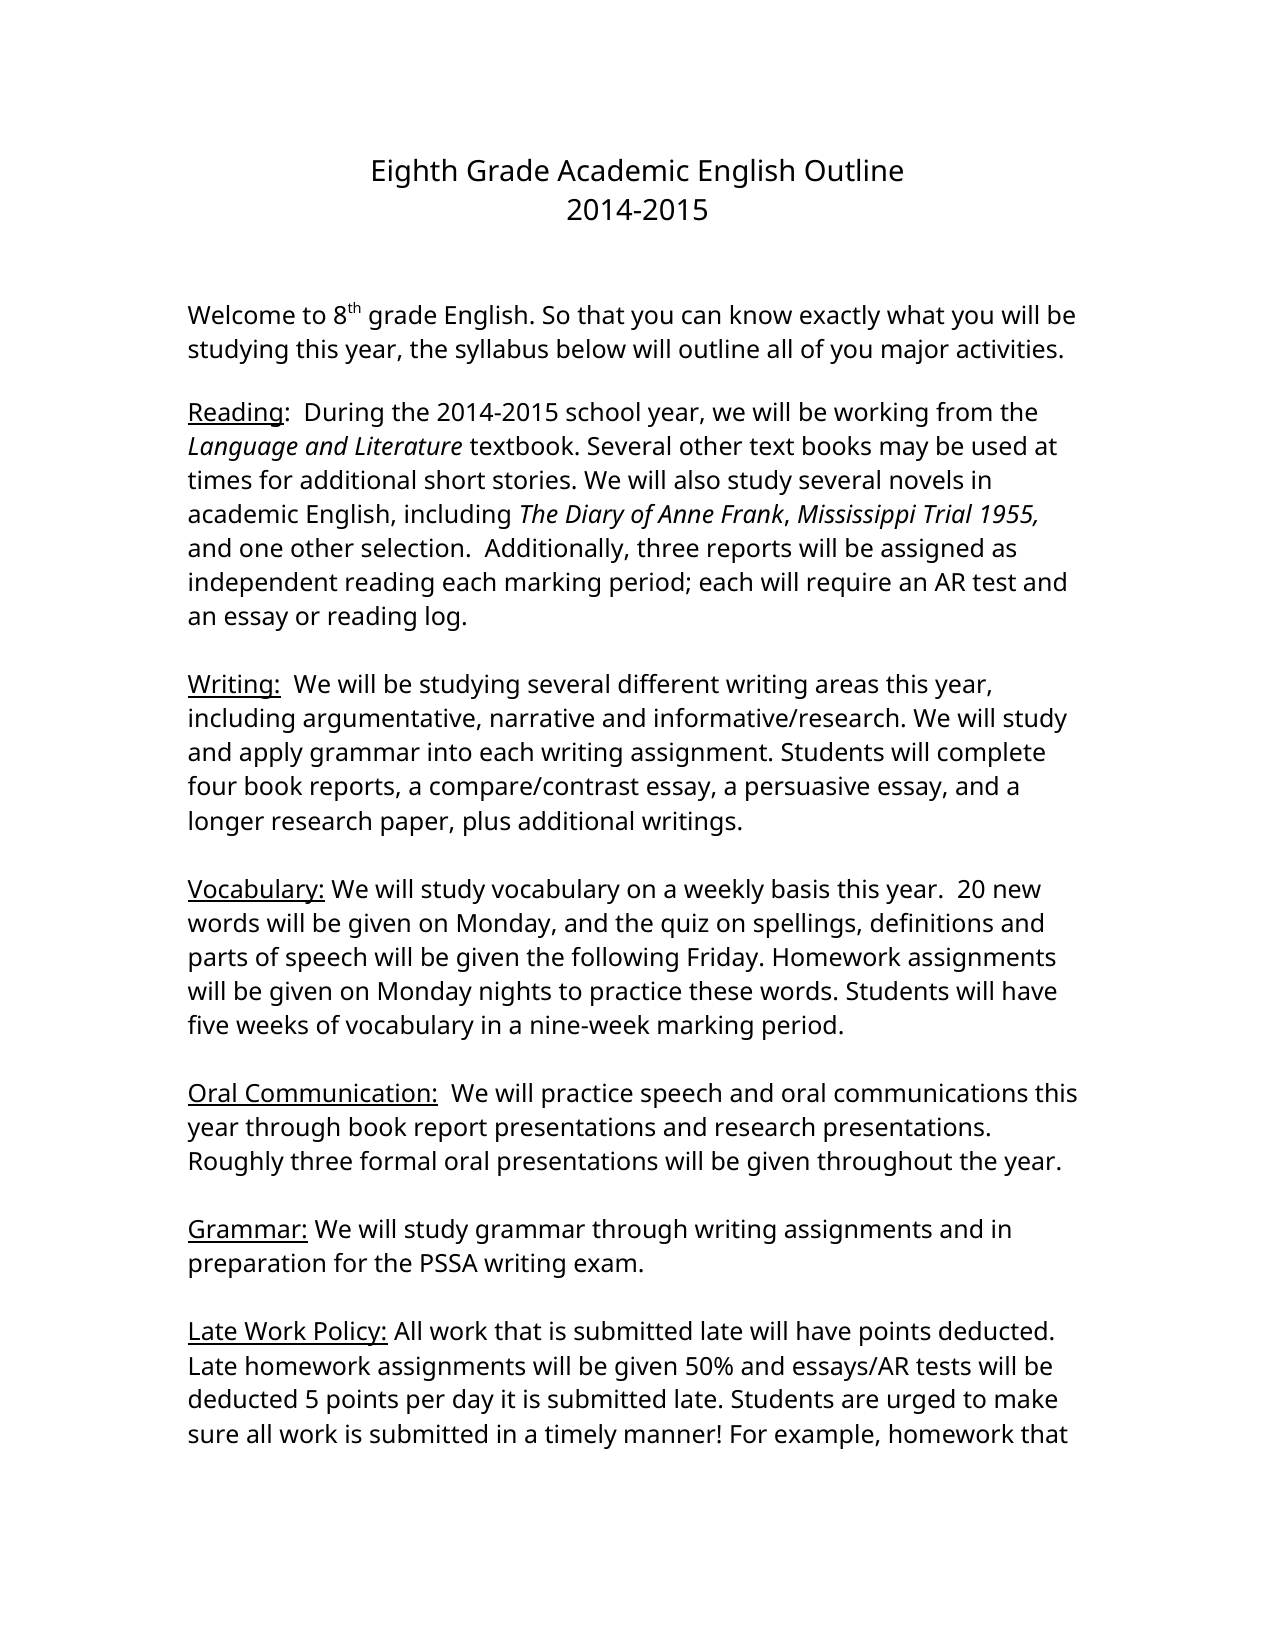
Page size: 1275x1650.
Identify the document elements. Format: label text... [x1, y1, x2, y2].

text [187, 1314, 1087, 1450]
text Eighth Grade Academic English Outline [187, 150, 1087, 190]
text Oral Communication: We will practice speech and oral communications this year through book report presentations and research presentations. Roughly three formal oral presentations will be given throughout the year. [187, 1076, 1087, 1178]
text Welcome to 8th grade English. So that you can know exactly what you will be studying this year, the syllabus below will outline all of you major activities. [187, 297, 1087, 366]
text Grammar: We will study grammar through writing assignments and in preparation for the PSSA writing exam. [187, 1212, 1087, 1280]
text Writing: We will be studying several different writing areas this year, including argumentative, narrative and informative/research. We will study and apply grammar into each writing assignment. Students will complete four book reports, a compare/contrast essay, a persuasive essay, and a longer research paper, plus additional writings. [187, 667, 1087, 837]
text 2014-2015 [187, 190, 1087, 229]
text Vocabulary: We will study vocabulary on a weekly basis this year. 20 new words will be given on Monday, and the quiz on spellings, definitions and parts of speech will be given the following Friday. Homework assignments will be given on Monday nights to practice these words. Students will have five weeks of vocabulary in a nine-week marking period. [187, 871, 1087, 1042]
text Reading: During the 2014-2015 school year, we will be working from the Language and Literature textbook. Several other text books may be used at times for additional short stories. We will also study several novels in academic English, including The Diary of Anne Frank, Mississippi Trial 1955, and one other selection. Additionally, three reports will be assigned as independent reading each marking period; each will require an AR test and an essay or reading log. [187, 394, 1087, 633]
